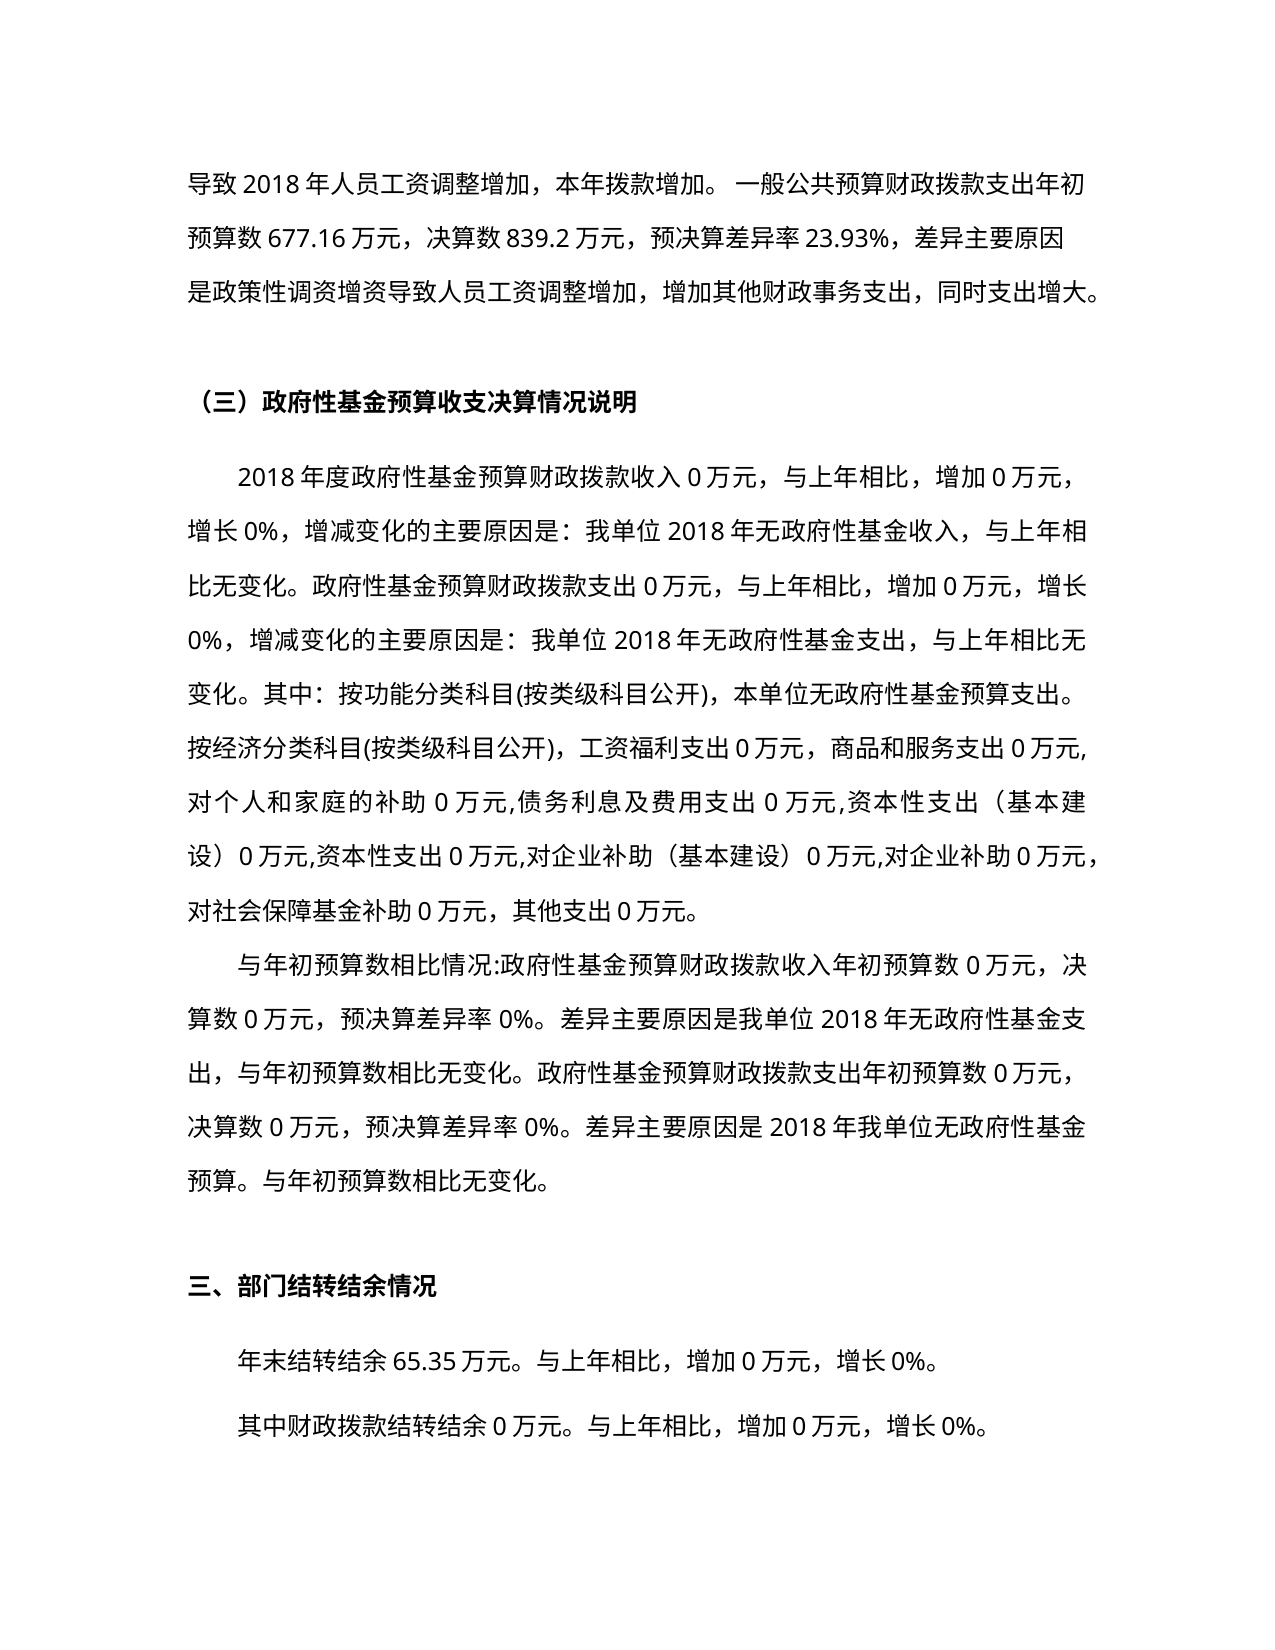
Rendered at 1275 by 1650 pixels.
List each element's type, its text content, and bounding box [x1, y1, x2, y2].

text 与年初预算数相比情况:政府性基金预算财政拨款收入年初预算数0万元，决算数0万元，预决算差异率0%。差异主要原因是我单位2018年无政府性基金支出，与年初预算数相比无变化。政府性基金预算财政拨款支出年初预算数0万元，决算数0万元，预决算差异率0%。差异主要原因是2018年我单位无政府性基金预算。与年初预算数相比无变化。 [187, 931, 1087, 1202]
text 2018年度政府性基金预算财政拨款收入0万元，与上年相比，增加0万元，增长0%，增减变化的主要原因是：我单位2018年无政府性基金收入，与上年相比无变化。政府性基金预算财政拨款支出0万元，与上年相比，增加0万元，增长0%，增减变化的主要原因是：我单位2018年无政府性基金支出，与上年相比无变化。其中：按功能分类科目(按类级科目公开)，本单位无政府性基金预算支出。按经济分类科目(按类级科目公开)，工资福利支出0万元，商品和服务支出0万元,对个人和家庭的补助0万元,债务利息及费用支出0万元,资本性支出（基本建设）0万元,资本性支出0万元,对企业补助（基本建设）0万元,对企业补助0万元，对社会保障基金补助0万元，其他支出0万元。 [187, 443, 1087, 931]
text 年末结转结余65.35万元。与上年相比，增加0万元，增长0%。 [187, 1327, 1087, 1382]
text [187, 150, 1087, 312]
text （三）政府性基金预算收支决算情况说明 [187, 382, 1087, 418]
text 其中财政拨款结转结余0万元。与上年相比，增加0万元，增长0%。 [187, 1392, 1087, 1446]
text 三、部门结转结余情况 [187, 1266, 1087, 1302]
